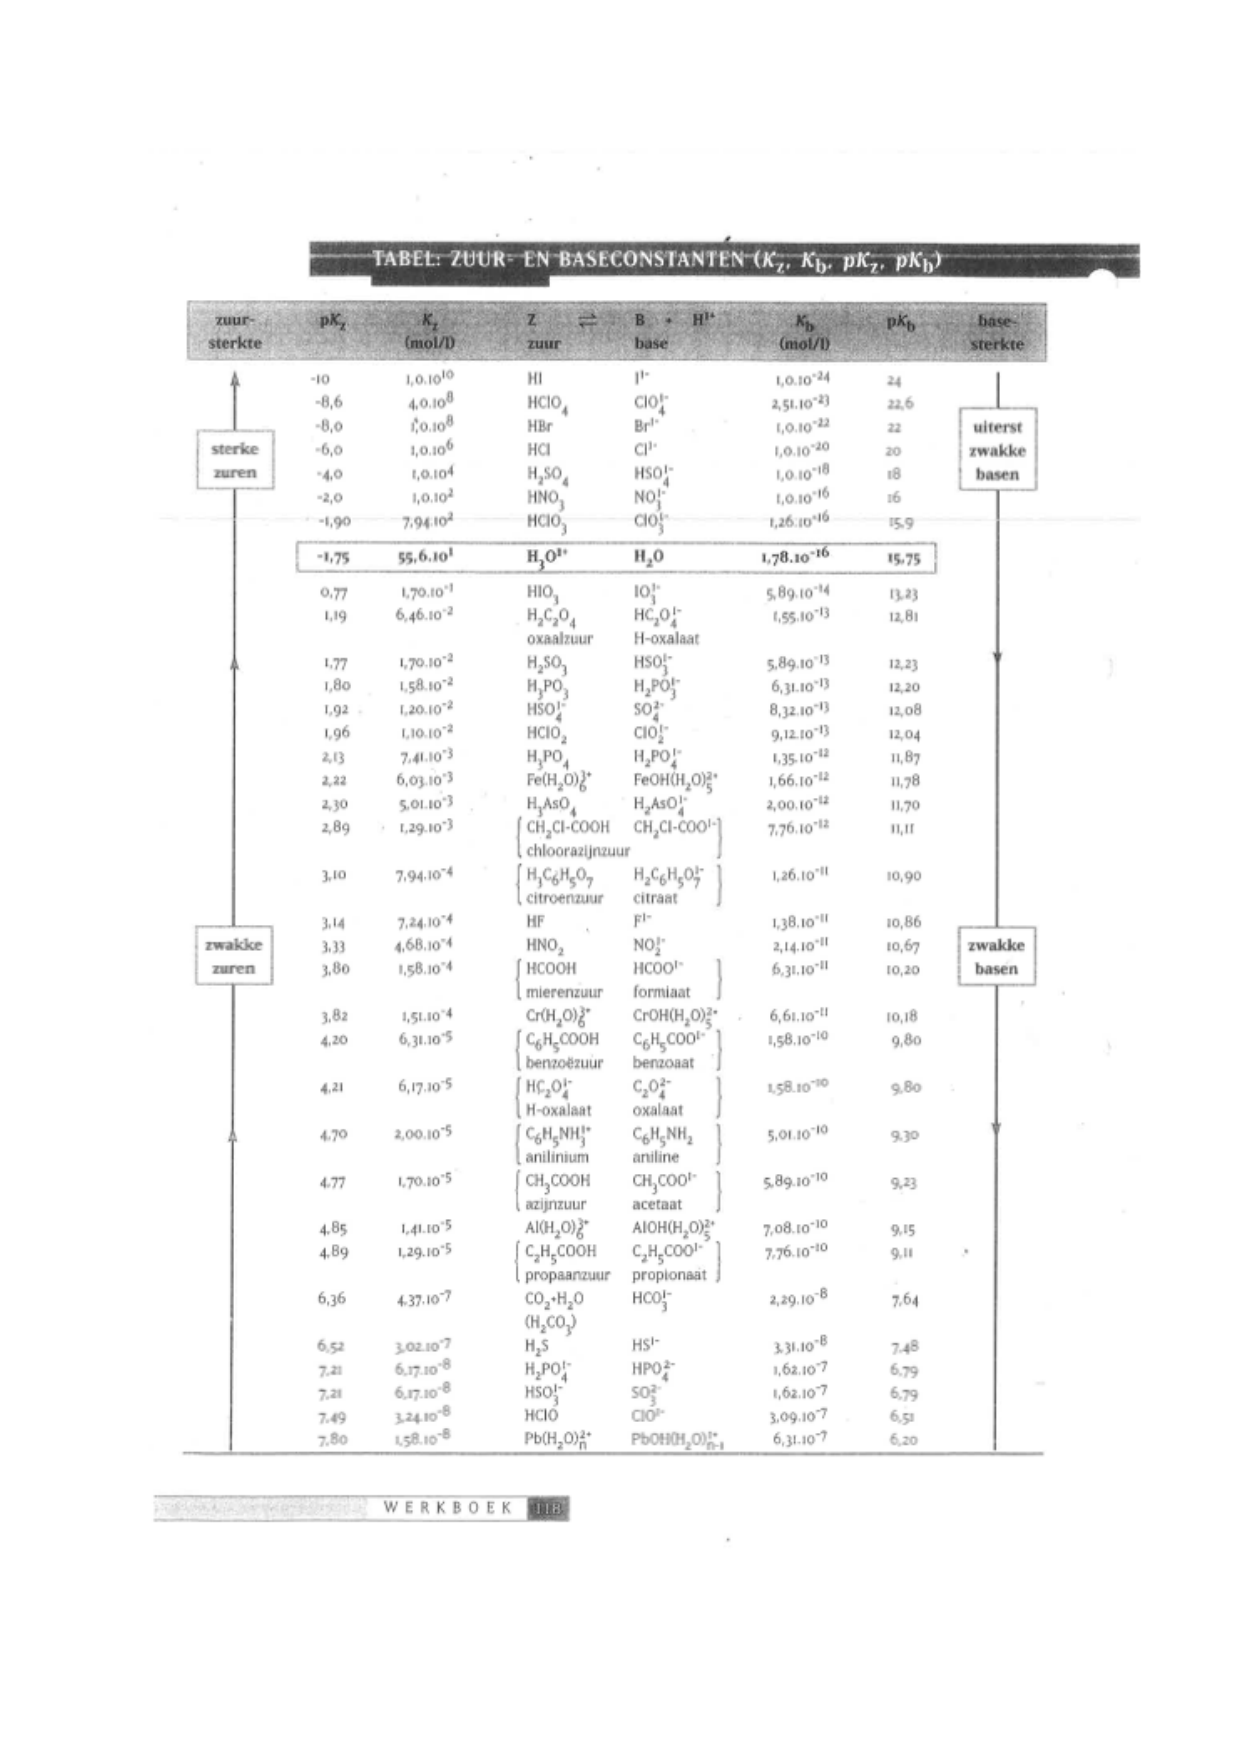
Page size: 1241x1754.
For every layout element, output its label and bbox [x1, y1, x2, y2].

picture [147, 147, 1142, 1554]
